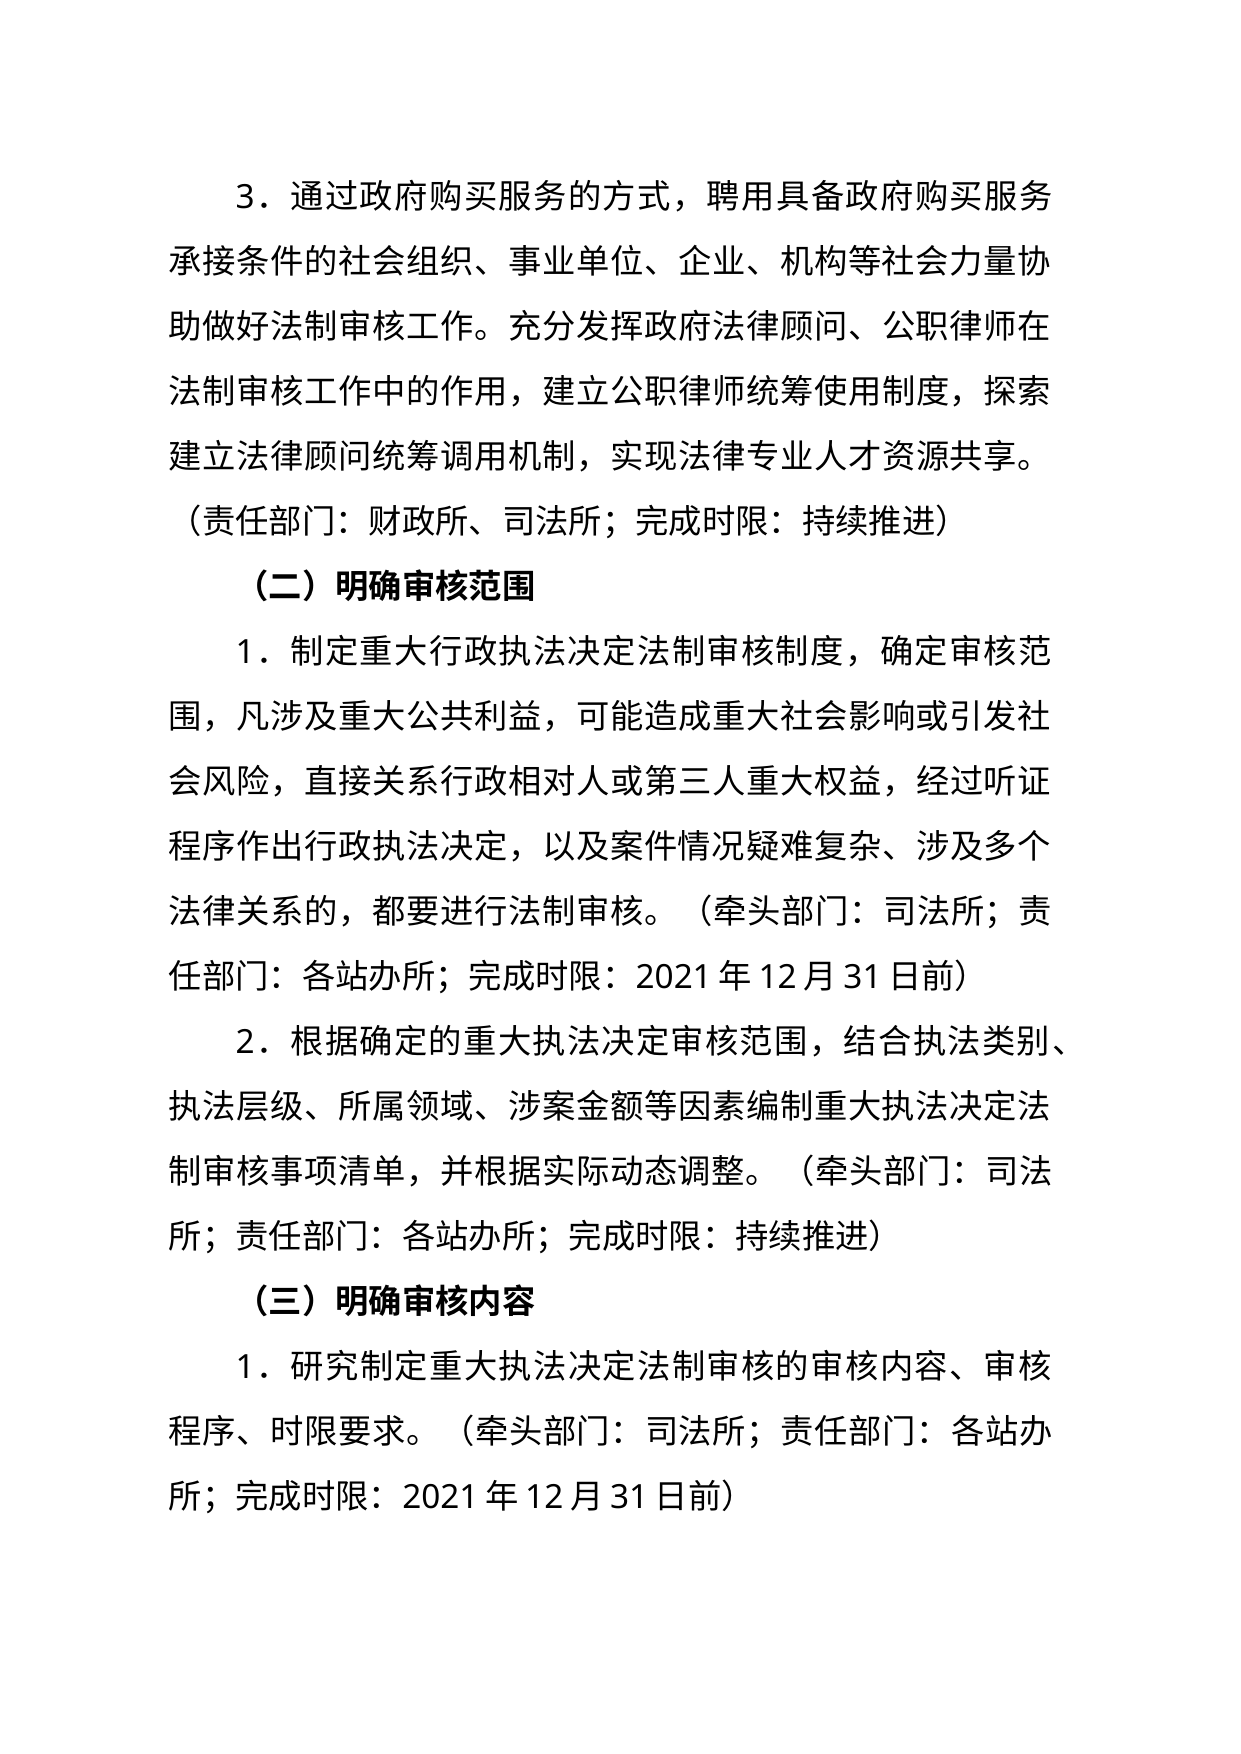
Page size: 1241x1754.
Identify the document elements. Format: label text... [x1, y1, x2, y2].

text （三）明确审核内容 [169, 1267, 1053, 1332]
text 2．根据确定的重大执法决定审核范围，结合执法类别、执法层级、所属领域、涉案金额等因素编制重大执法决定法制审核事项清单，并根据实际动态调整。（牵头部门：司法所；责任部门：各站办所；完成时限：持续推进） [169, 1007, 1053, 1267]
text 1．研究制定重大执法决定法制审核的审核内容、审核程序、时限要求。（牵头部门：司法所；责任部门：各站办所；完成时限：2021年12月31日前） [169, 1332, 1053, 1527]
text 3．通过政府购买服务的方式，聘用具备政府购买服务承接条件的社会组织、事业单位、企业、机构等社会力量协助做好法制审核工作。充分发挥政府法律顾问、公职律师在法制审核工作中的作用，建立公职律师统筹使用制度，探索建立法律顾问统筹调用机制，实现法律专业人才资源共享。（责任部门：财政所、司法所；完成时限：持续推进） [169, 162, 1053, 552]
text 1．制定重大行政执法决定法制审核制度，确定审核范围，凡涉及重大公共利益，可能造成重大社会影响或引发社会风险，直接关系行政相对人或第三人重大权益，经过听证程序作出行政执法决定，以及案件情况疑难复杂、涉及多个法律关系的，都要进行法制审核。（牵头部门：司法所；责任部门：各站办所；完成时限：2021年12月31日前） [169, 617, 1053, 1007]
text （二）明确审核范围 [169, 552, 1053, 617]
